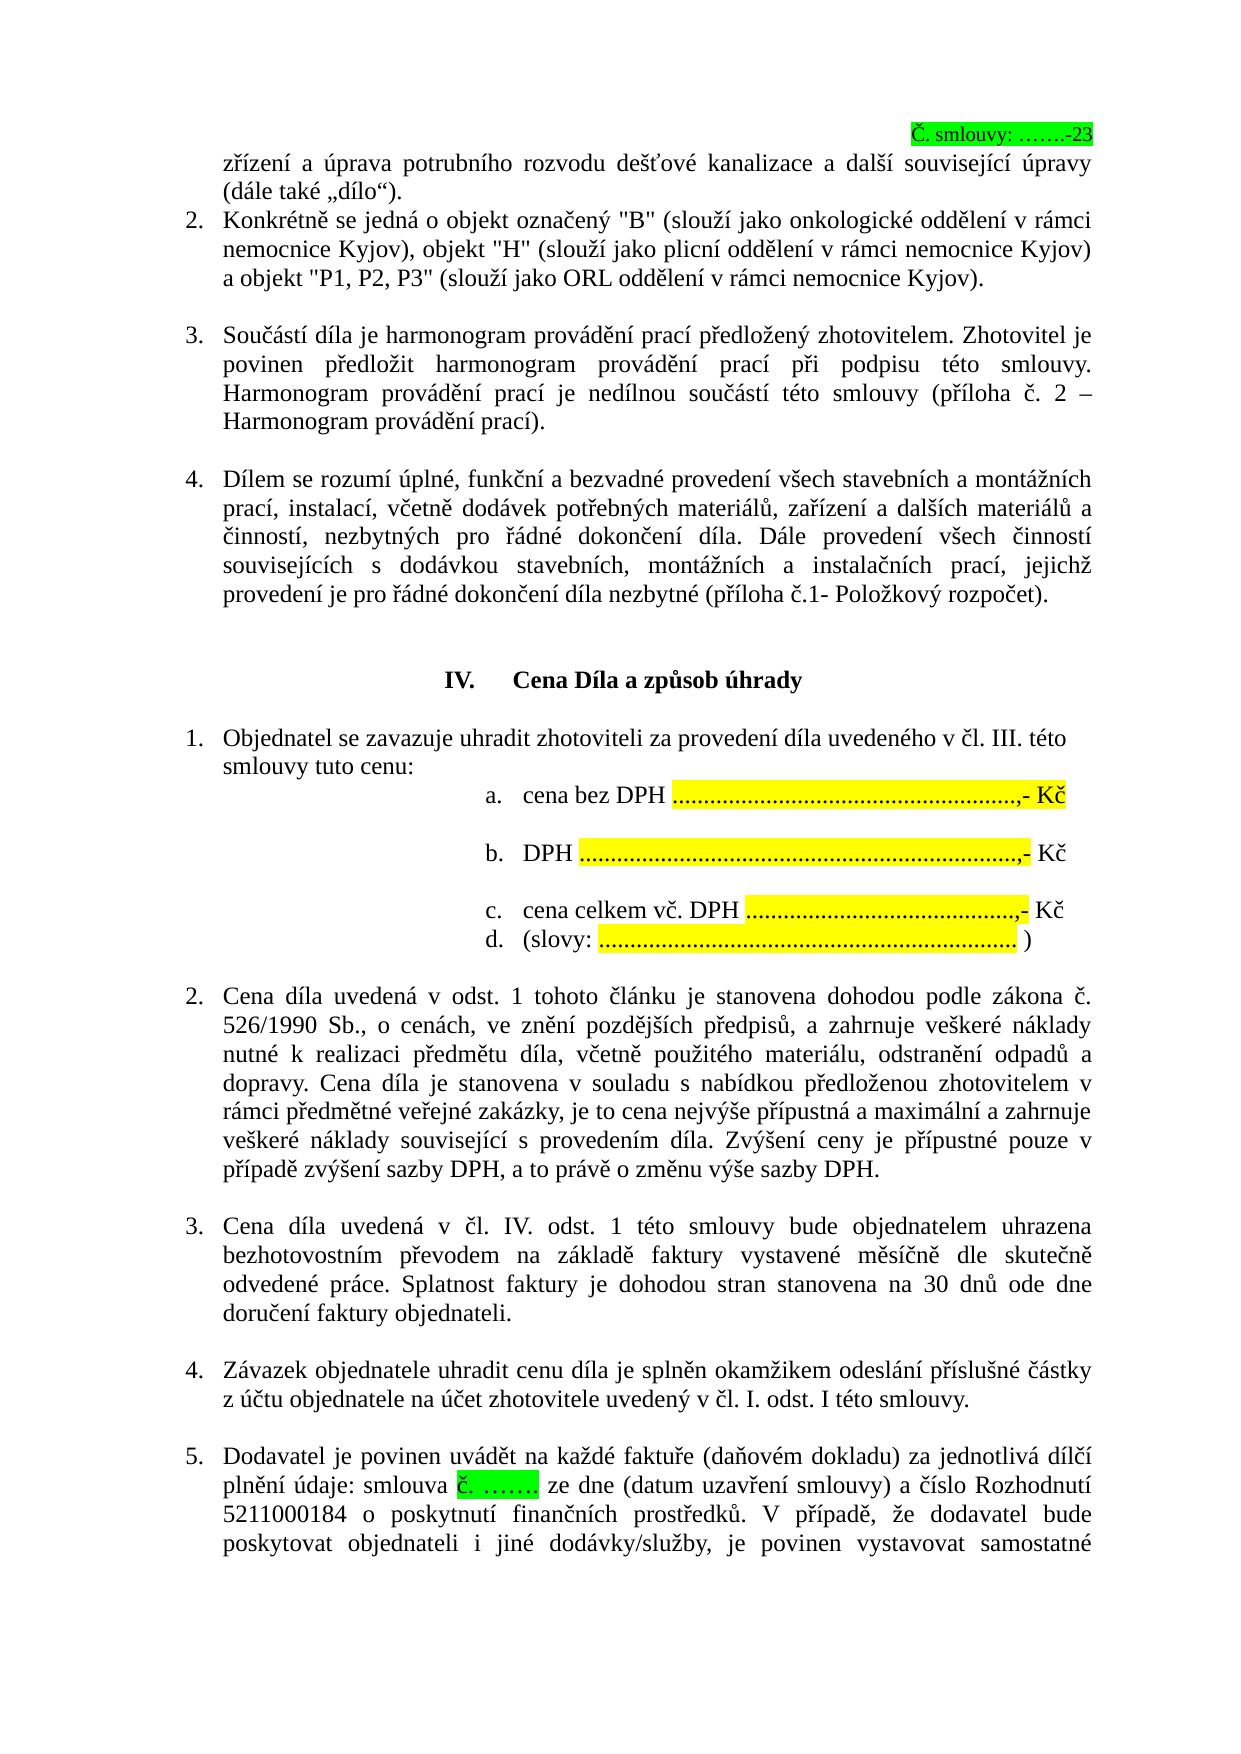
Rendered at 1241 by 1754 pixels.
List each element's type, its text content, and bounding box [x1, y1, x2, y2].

list Konkrétně se jedná o objekt označený "B" (slouží jako onkologické oddělení v rámci nemocnice Kyjov), objekt "H" (slouží jako plicní oddělení v rámci nemocnice Kyjov) a objekt "P1, P2, P3" (slouží jako ORL oddělení v rámci nemocnice Kyjov). [185, 205, 1093, 291]
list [185, 148, 1093, 205]
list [185, 1441, 1093, 1556]
list Součástí díla je harmonogram provádění prací předložený zhotovitelem. Zhotovitel je povinen předložit harmonogram provádění prací při podpisu této smlouvy. Harmonogram provádění prací je nedílnou součástí této smlouvy (příloha č. 2 – Harmonogram provádění prací). [185, 320, 1093, 435]
list DPH ......................................................................,- Kč [485, 838, 1093, 895]
list Dílem se rozumí úplné, funkční a bezvadné provedení všech stavebních a montážních prací, instalací, včetně dodávek potřebných materiálů, zařízení a dalších materiálů a činností, nezbytných pro řádné dokončení díla. Dále provedení všech činností souvisejících s dodávkou stavebních, montážních a instalačních prací, jejichž provedení je pro řádné dokončení díla nezbytné (příloha č.1- Položkový rozpočet). [185, 464, 1093, 608]
list Závazek objednatele uhradit cenu díla je splněn okamžikem odeslání příslušné částky z účtu objednatele na účet zhotovitele uvedený v čl. I. odst. I této smlouvy. [185, 1355, 1093, 1413]
list cena celkem vč. DPH ...........................................,- Kč [485, 895, 745, 924]
list Objednatel se zavazuje uhradit zhotoviteli za provedení díla uvedeného v čl. III. této smlouvy tuto cenu: [185, 723, 1093, 780]
list Cena díla uvedená v čl. IV. odst. 1 této smlouvy bude objednatelem uhrazena bezhotovostním převodem na základě faktury vystavené měsíčně dle skutečně odvedené práce. Splatnost faktury je dohodou stran stanovena na 30 dnů ode dne doručení faktury objednateli. [185, 1211, 1093, 1326]
list Cena Díla a způsob úhrady [185, 665, 1093, 694]
list Cena díla uvedená v odst. 1 tohoto článku je stanovena dohodou podle zákona č. 526/1990 Sb., o cenách, ve znění pozdějších předpisů, a zahrnuje veškeré náklady nutné k realizaci předmětu díla, včetně použitého materiálu, odstranění odpadů a dopravy. Cena díla je stanovena v souladu s nabídkou předloženou zhotovitelem v rámci předmětné veřejné zakázky, je to cena nejvýše přípustná a maximální a zahrnuje veškeré náklady související s provedením díla. Zvýšení ceny je přípustné pouze v případě zvýšení sazby DPH, a to právě o změnu výše sazby DPH. [185, 981, 1093, 1183]
list cena bez DPH .......................................................,- Kč [485, 780, 1093, 838]
